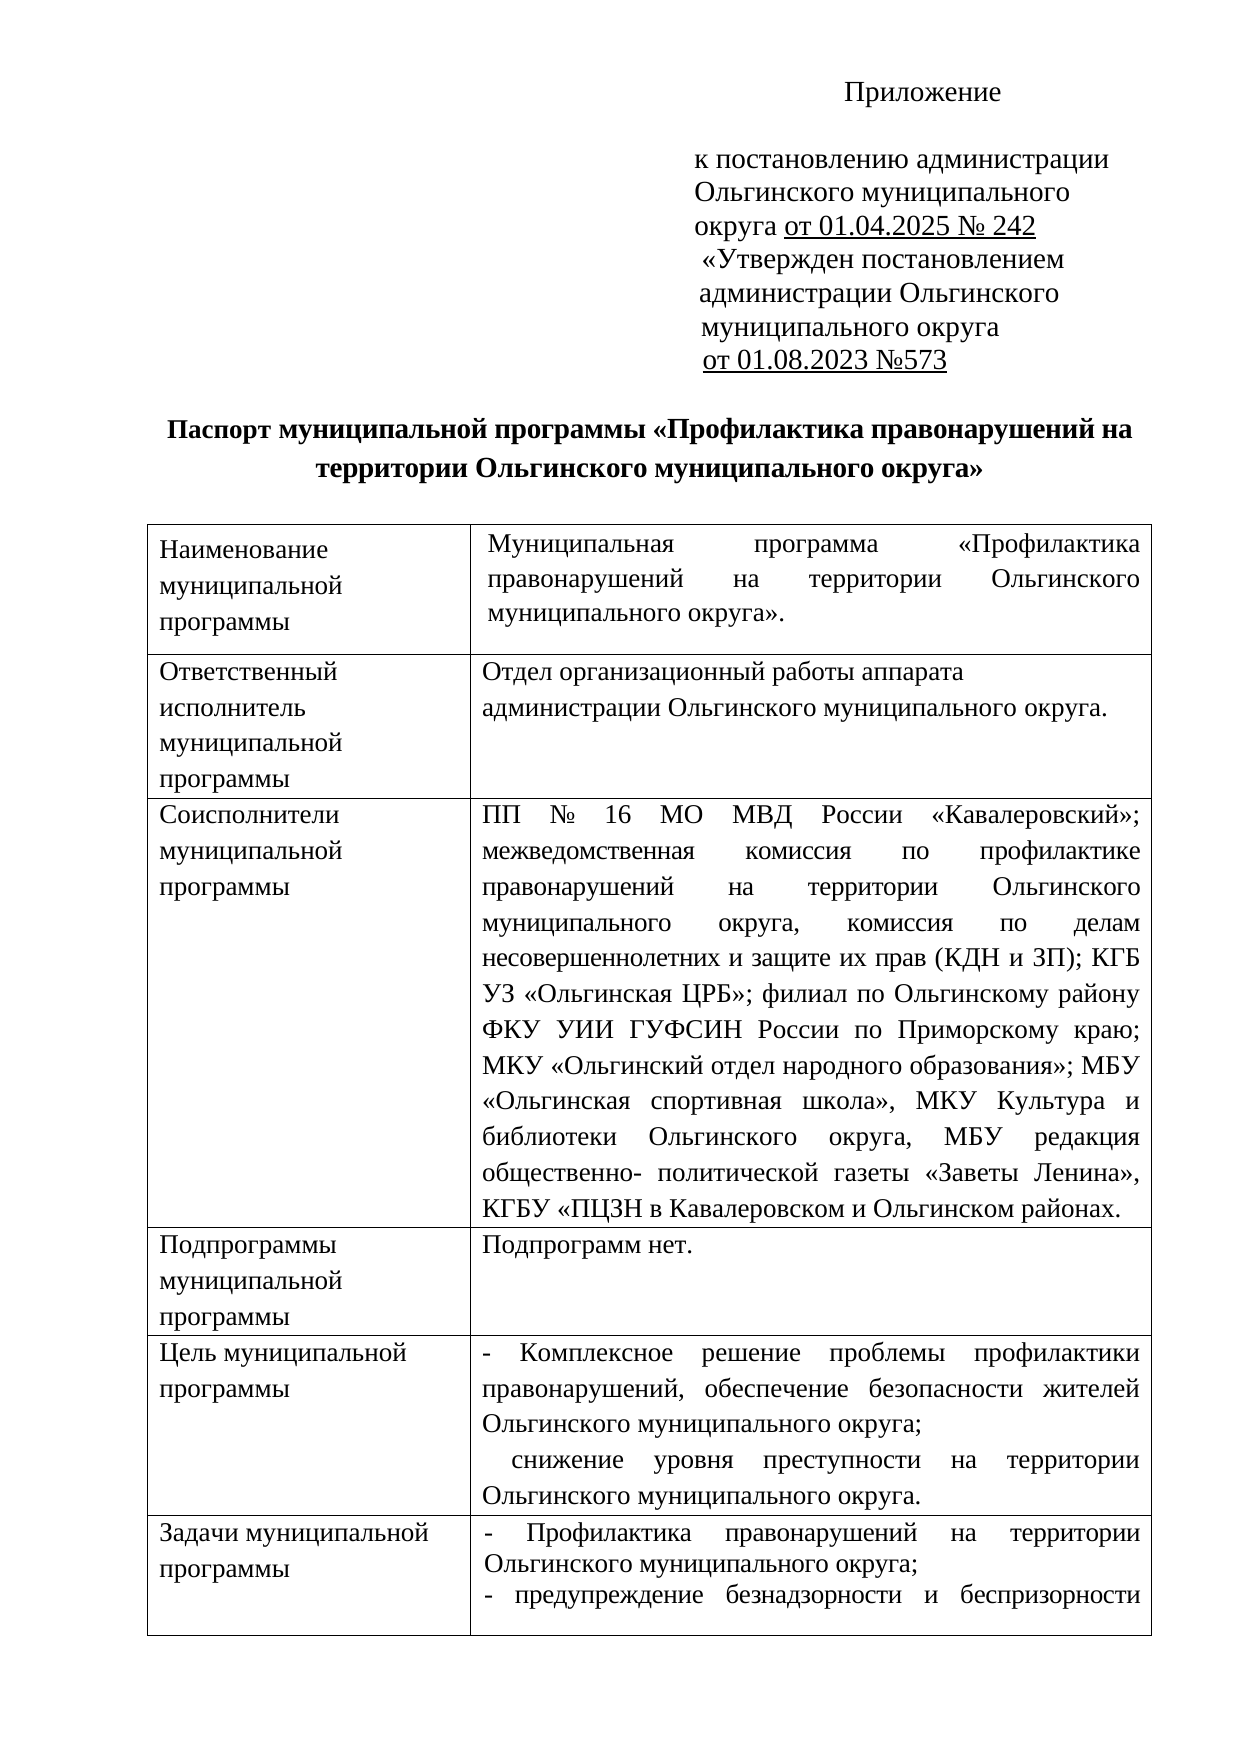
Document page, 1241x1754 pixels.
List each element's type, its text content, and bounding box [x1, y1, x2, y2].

text Приложение [148, 74, 1152, 107]
table_cell Ответственный исполнитель муниципальной программы [148, 655, 470, 798]
table_cell Отдел организационный работы аппарата администрации Ольгинского муниципального округа. [471, 655, 1151, 798]
text от 01.08.2023 №573 [148, 342, 1152, 376]
text «Утвержден постановлением [148, 242, 1152, 275]
table_cell - Комплексное решение проблемы профилактики правонарушений, обеспечение безопасности жителей Ольгинского муниципального округа; снижение уровня преступности на территории Ольгинского муниципального округа. [471, 1336, 1151, 1515]
table_cell Соисполнители муниципальной программы [148, 799, 470, 1227]
table_cell Подпрограммы муниципальной программы [148, 1228, 470, 1335]
table_header Наименование муниципальной программы [148, 525, 470, 654]
text к постановлению администрации [148, 141, 1152, 174]
text администрации Ольгинского [148, 275, 1152, 309]
table_cell Подпрограмм нет. [471, 1228, 1151, 1335]
text муниципального округа [148, 309, 1152, 342]
table_header Муниципальная программа «Профилактика правонарушений на территории Ольгинского муниципального округа». [471, 525, 1151, 654]
table_cell Цель муниципальной программы [148, 1336, 470, 1515]
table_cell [471, 1516, 1151, 1635]
text Ольгинского муниципального [148, 174, 1152, 208]
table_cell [148, 1516, 470, 1635]
table_cell ПП № 16 МО МВД России «Кавалеровский»; межведомственная комиссия по профилактике правонарушений на территории Ольгинского муниципального округа, комиссия по делам несовершеннолетних и защите их прав (КДН и ЗП); КГБ УЗ «Ольгинская ЦРБ»; филиал по Ольгинскому району ФКУ УИИ ГУФСИН России по Приморскому краю; МКУ «Ольгинский отдел народного образования»; МБУ «Ольгинская спортивная школа», МКУ Культура и библиотеки Ольгинского округа, МБУ редакция общественно- политической газеты «Заветы Ленина», КГБУ «ПЦЗН в Кавалеровском и Ольгинском районах. [471, 799, 1151, 1227]
text Паспорт муниципальной программы «Профилактика правонарушений на территории Ольгинского муниципального округа» [148, 411, 1152, 483]
text округа от 01.04.2025 № 242 [148, 208, 1152, 242]
